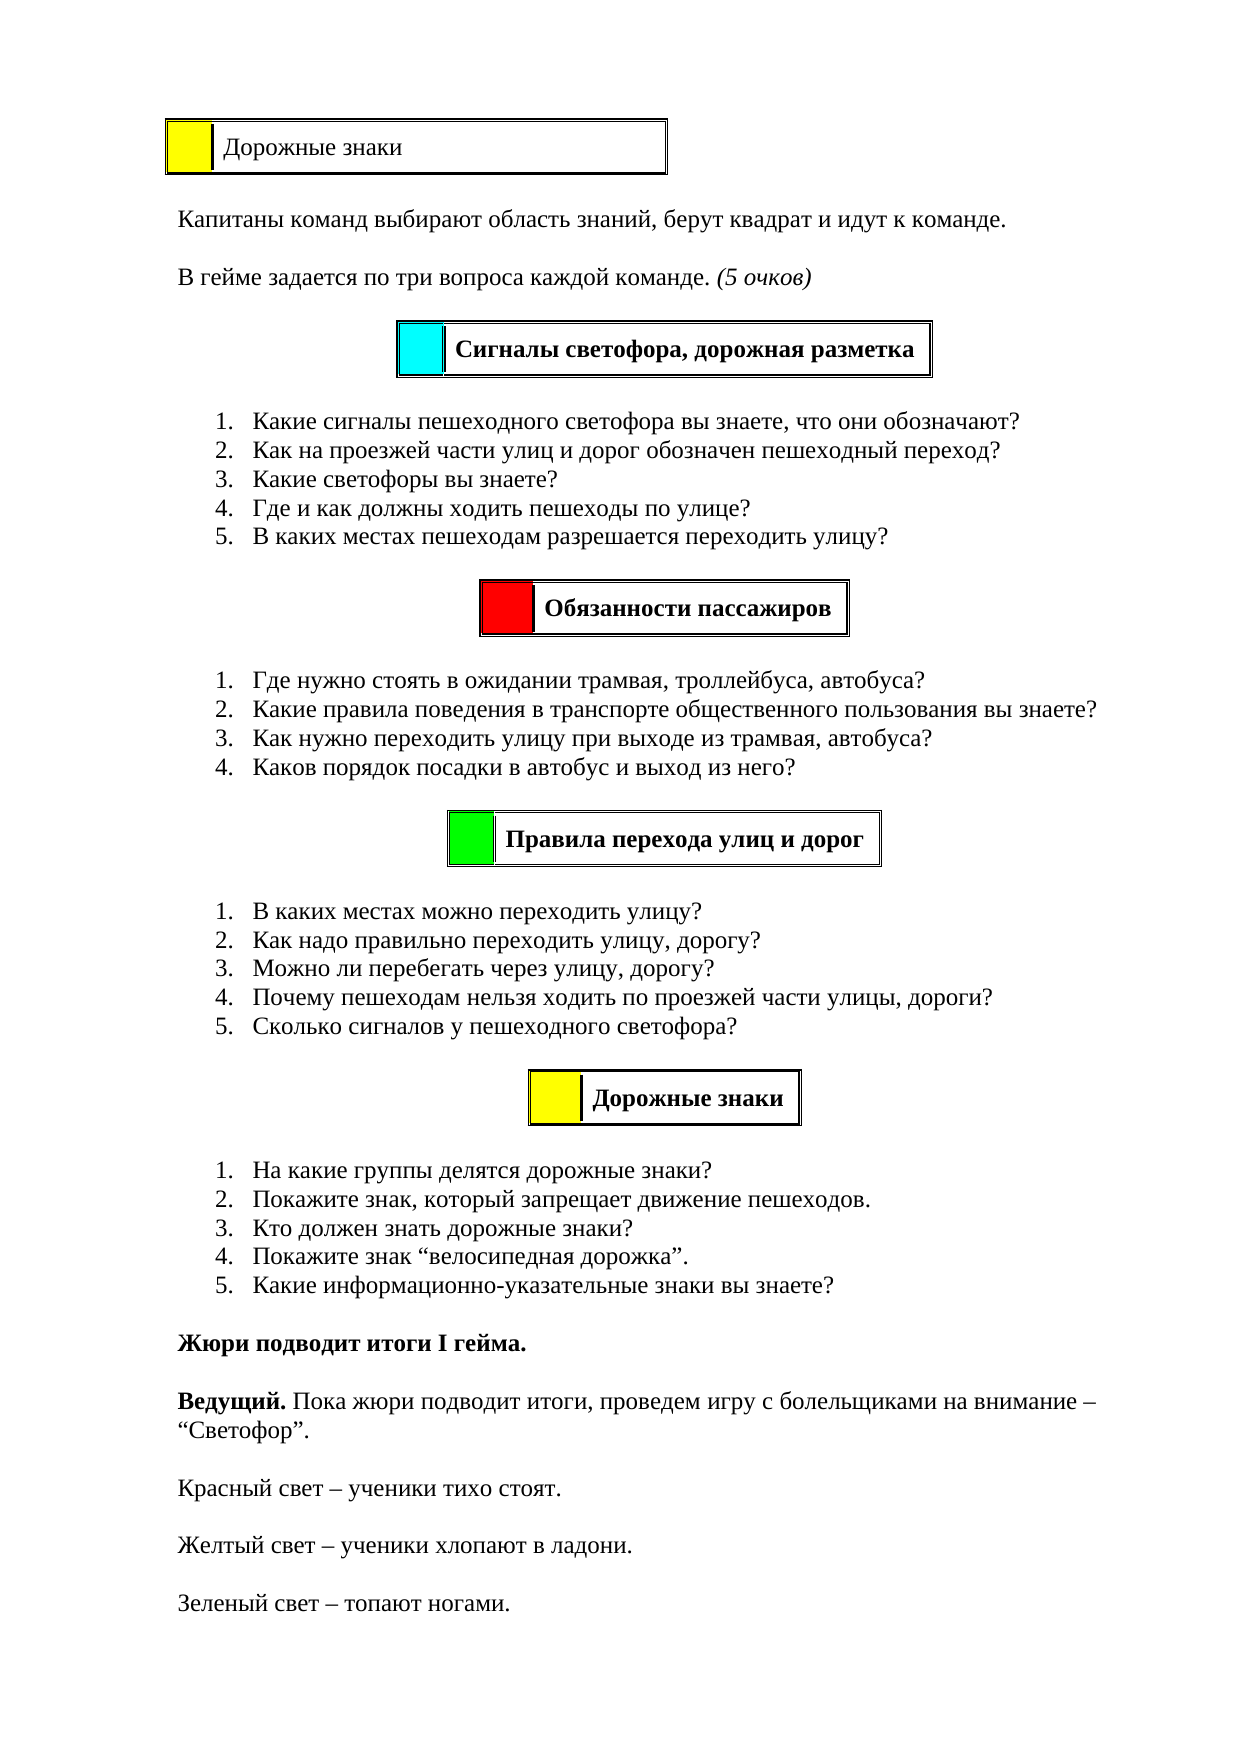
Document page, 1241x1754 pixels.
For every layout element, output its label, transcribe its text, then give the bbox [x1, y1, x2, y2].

text Желтый свет – ученики хлопают в ладони. [177, 1531, 1152, 1559]
list Как на проезжей части улиц и дорог обозначен пешеходный переход? [215, 435, 1152, 464]
list Кто должен знать дорожные знаки? [215, 1213, 1152, 1241]
text Ведущий. Пока жюри подводит итоги, проведем игру с болельщиками на внимание – “Светофор”. [177, 1386, 1152, 1443]
list Как надо правильно переходить улицу, дорогу? [215, 925, 1152, 953]
text Жюри подводит итоги I гейма. [177, 1328, 1152, 1357]
list Где и как должны ходить пешеходы по улице? [215, 493, 1152, 521]
table_header [400, 322, 444, 374]
table_cell Дорожные знаки [212, 122, 665, 172]
text Красный свет – ученики тихо стоят. [177, 1473, 1152, 1501]
table_header [450, 813, 494, 864]
table_header Дорожные знаки [581, 1072, 798, 1123]
list Какие правила поведения в транспорте общественного пользования вы знаете? [215, 694, 1152, 723]
list Сколько сигналов у пешеходного светофора? [215, 1011, 1152, 1040]
list Покажите знак “велосипедная дорожка”. [215, 1241, 1152, 1270]
list На какие группы делятся дорожные знаки? [215, 1155, 1152, 1184]
text Зеленый свет – топают ногами. [177, 1588, 1152, 1617]
table_cell [168, 122, 212, 172]
text В гейме задается по три вопроса каждой команде. (5 очков) [177, 262, 1152, 291]
table_header [531, 1072, 581, 1123]
text Капитаны команд выбирают область знаний, берут квадрат и идут к команде. [177, 204, 1152, 233]
list Почему пешеходам нельзя ходить по проезжей части улицы, дороги? [215, 982, 1152, 1011]
list Где нужно стоять в ожидании трамвая, троллейбуса, автобуса? [215, 666, 1152, 694]
list В каких местах пешеходам разрешается переходить улицу? [215, 521, 1152, 550]
list Покажите знак, который запрещает движение пешеходов. [215, 1184, 1152, 1213]
list Какие светофоры вы знаете? [215, 464, 1152, 493]
list Какие информационно-указательные знаки вы знаете? [215, 1270, 1152, 1299]
table_header Обязанности пассажиров [533, 583, 846, 633]
table_header Сигналы светофора, дорожная разметка [444, 324, 929, 374]
list Каков порядок посадки в автобус и выход из него? [215, 752, 1152, 781]
table_header [483, 583, 533, 633]
list Какие сигналы пешеходного светофора вы знаете, что они обозначают? [215, 406, 1152, 435]
list Можно ли перебегать через улицу, дорогу? [215, 953, 1152, 982]
table_header Правила перехода улиц и дорог [495, 813, 879, 864]
list Как нужно переходить улицу при выходе из трамвая, автобуса? [215, 723, 1152, 752]
list В каких местах можно переходить улицу? [215, 896, 1152, 925]
